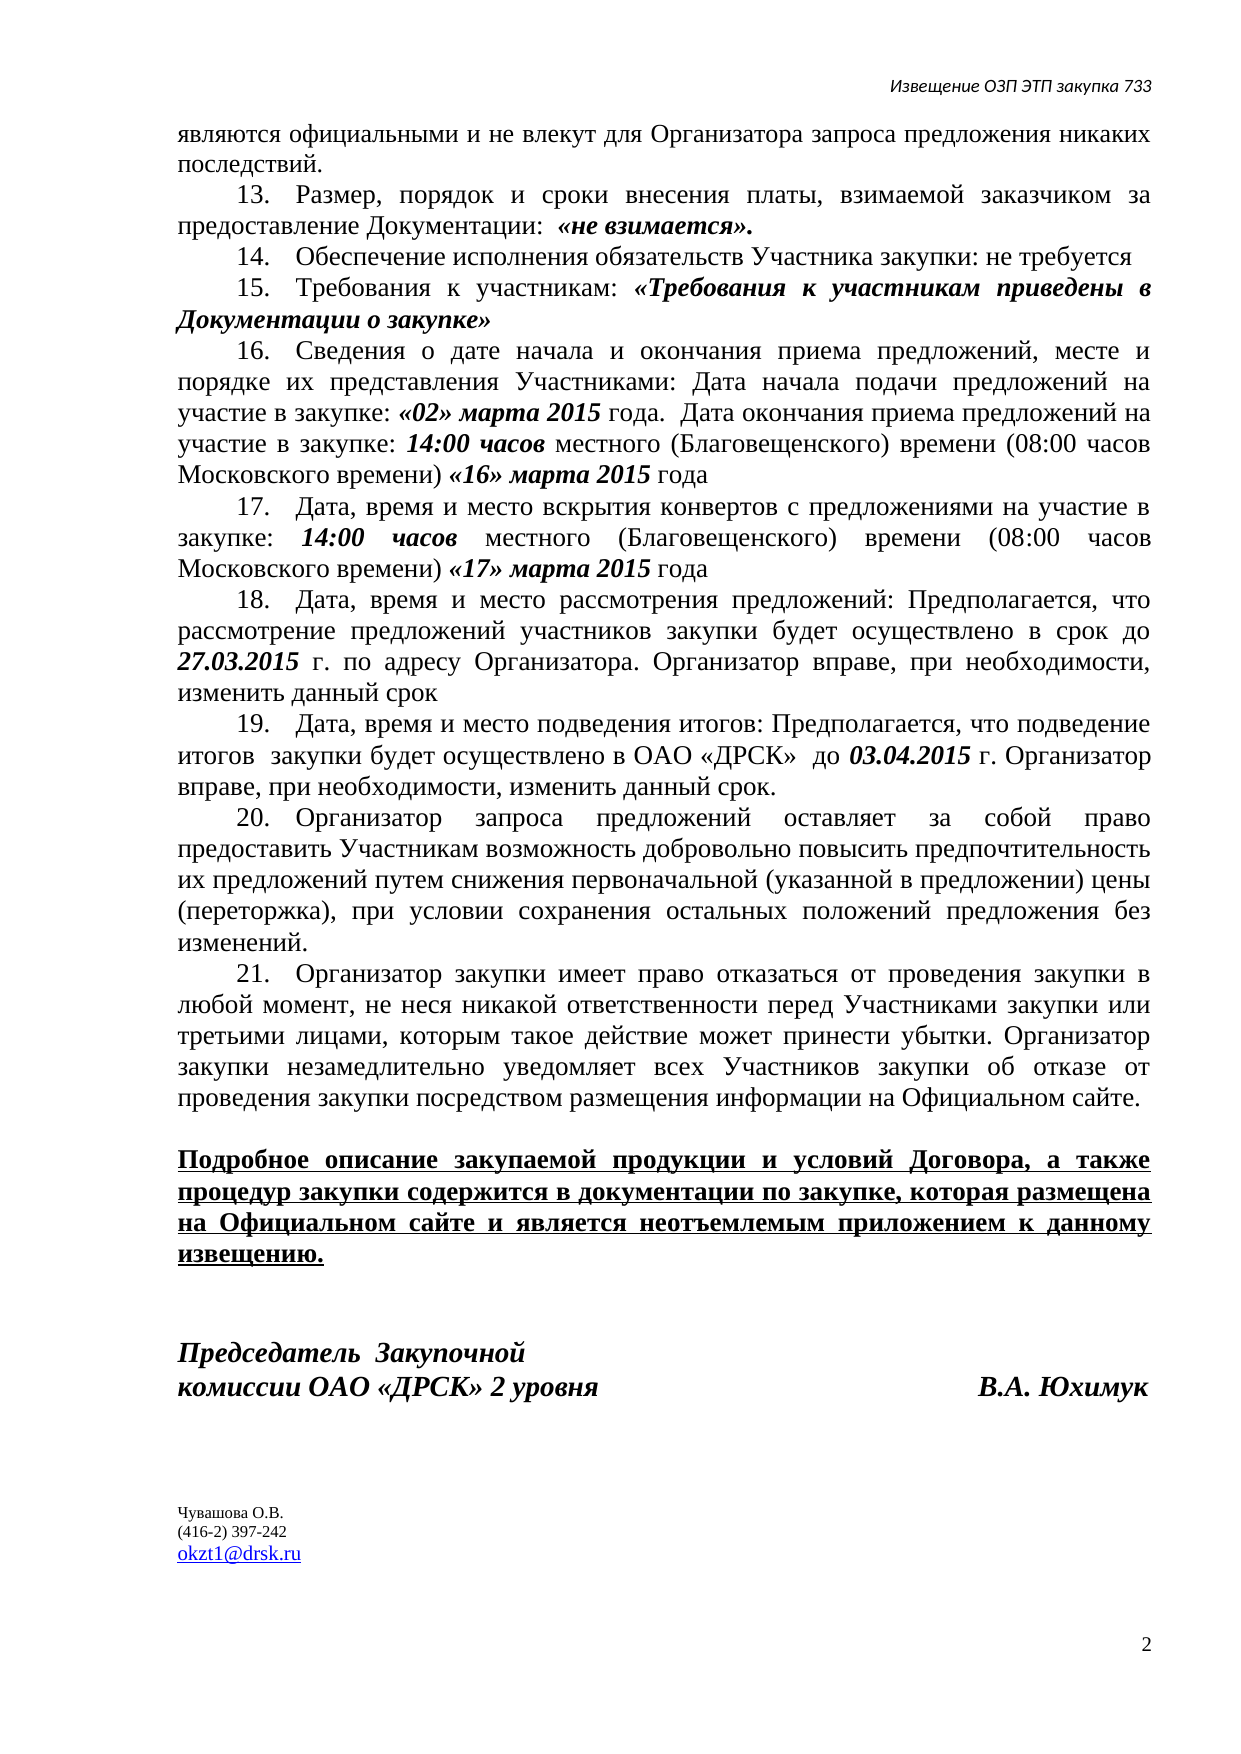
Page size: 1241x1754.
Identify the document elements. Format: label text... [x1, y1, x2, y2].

list Организатор запроса предложений оставляет за собой право предоставить Участникам возможность добровольно повысить предпочтительность их предложений путем снижения первоначальной (указанной в предложении) цены (переторжка), при условии сохранения остальных положений предложения без изменений. [177, 801, 1152, 957]
text Подробное описание закупаемой продукции и условий Договора, а также процедур закупки содержится в документации по закупке, которая размещена на Официальном сайте и является неотъемлемым приложением к данному извещению. [177, 1203, 1152, 1233]
list Размер, порядок и сроки внесения платы, взимаемой заказчиком за предоставление Документации: «не взимается». [177, 178, 1152, 240]
text Подробное описание закупаемой продукции и условий Договора, а также процедур закупки содержится в документации по закупке, которая размещена на Официальном сайте и является неотъемлемым приложением к данному извещению. [177, 1144, 1152, 1202]
list Обеспечение исполнения обязательств Участника закупки: не требуется [177, 240, 1152, 272]
text Чувашова О.В. [177, 1503, 1152, 1522]
text Подробное описание закупаемой продукции и условий Договора, а также процедур закупки содержится в документации по закупке, которая размещена на Официальном сайте и является неотъемлемым приложением к данному извещению. [177, 1234, 1152, 1268]
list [177, 118, 1152, 178]
text okzt1@drsk.ru [177, 1541, 1152, 1565]
list Дата, время и место вскрытия конвертов с предложениями на участие в закупке: 14:00 часов местного (Благовещенского) времени (08:00 часов Московского времени) «17» марта 2015 года [177, 489, 1152, 583]
text Председатель Закупочной [177, 1335, 1152, 1369]
list Дата, время и место рассмотрения предложений: Предполагается, что рассмотрение предложений участников закупки будет осуществлено в срок до 27.03.2015 г. по адресу Организатора. Организатор вправе, при необходимости, изменить данный срок [177, 583, 1152, 708]
list Требования к участникам: «Требования к участникам приведены в Документации о закупке» [177, 272, 1152, 334]
list Организатор закупки имеет право отказаться от проведения закупки в любой момент, не неся никакой ответственности перед Участниками закупки или третьими лицами, которым такое действие может принести убытки. Организатор закупки незамедлительно уведомляет всех Участников закупки об отказе от проведения закупки посредством размещения информации на Официальном сайте. [177, 957, 1152, 1112]
text комиссии ОАО «ДРСК» 2 уровня В.А. Юхимук [177, 1369, 1152, 1402]
list Дата, время и место подведения итогов: Предполагается, что подведение итогов закупки будет осуществлено в ОАО «ДРСК» до 03.04.2015 г. Организатор вправе, при необходимости, изменить данный срок. [177, 708, 1152, 801]
text (416-2) 397-242 [177, 1522, 1152, 1541]
list Сведения о дате начала и окончания приема предложений, месте и порядке их представления Участниками: Дата начала подачи предложений на участие в закупке: «02» марта 2015 года. Дата окончания приема предложений на участие в закупке: 14:00 часов местного (Благовещенского) времени (08:00 часов Московского времени) «16» марта 2015 года [177, 334, 1152, 489]
